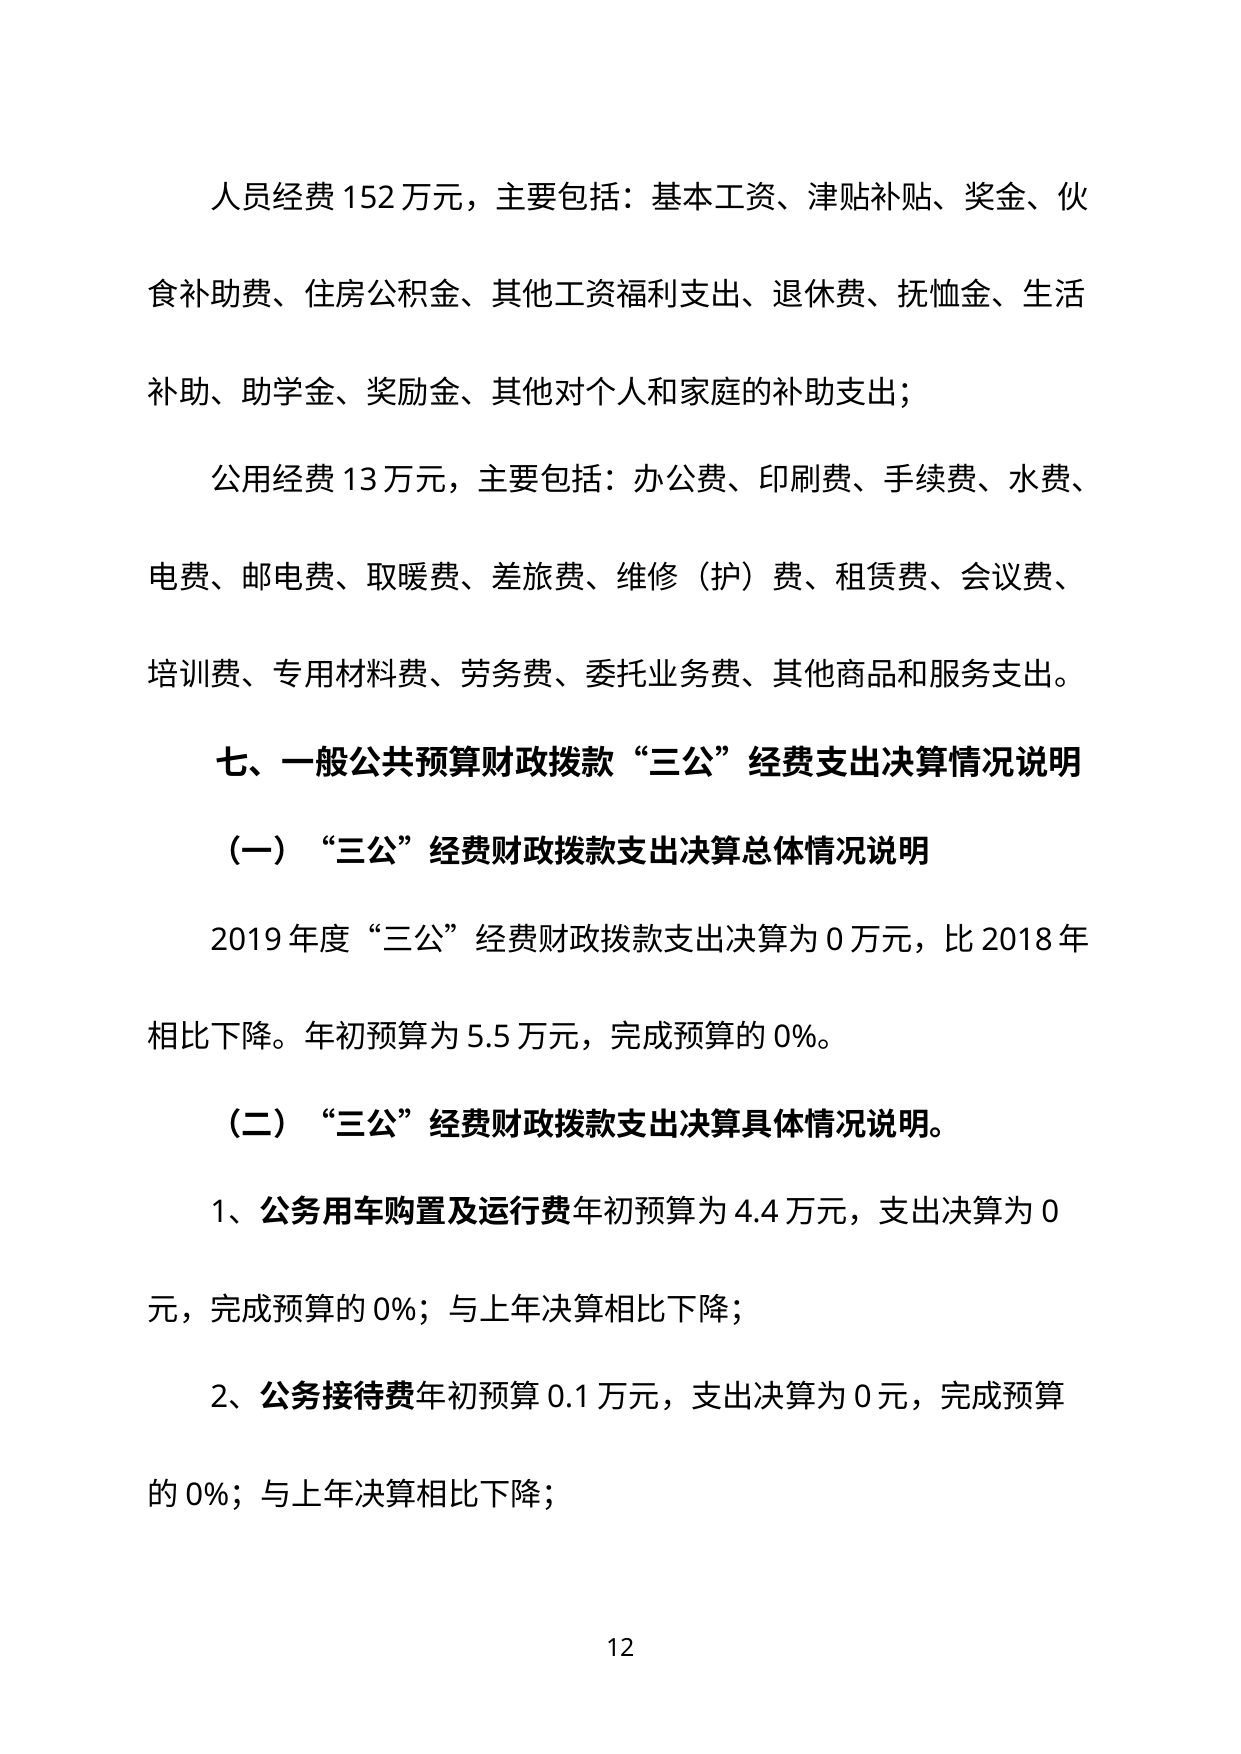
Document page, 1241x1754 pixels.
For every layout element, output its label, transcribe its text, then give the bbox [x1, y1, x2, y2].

text 人员经费152万元，主要包括：基本工资、津贴补贴、奖金、伙食补助费、住房公积金、其他工资福利支出、退休费、抚恤金、生活补助、助学金、奖励金、其他对个人和家庭的补助支出； [148, 162, 1092, 422]
text 公用经费13万元，主要包括：办公费、印刷费、手续费、水费、电费、邮电费、取暖费、差旅费、维修（护）费、租赁费、会议费、培训费、专用材料费、劳务费、委托业务费、其他商品和服务支出。 [148, 444, 1092, 704]
text 1、公务用车购置及运行费年初预算为4.4万元，支出决算为0元，完成预算的0%；与上年决算相比下降； [148, 1177, 1092, 1339]
text （二）“三公”经费财政拨款支出决算具体情况说明。 [148, 1089, 1092, 1154]
text （一）“三公”经费财政拨款支出决算总体情况说明 [148, 816, 1092, 881]
text 2、公务接待费年初预算0.1万元，支出决算为0元，完成预算的0%；与上年决算相比下降； [148, 1362, 1092, 1524]
text 2019年度“三公”经费财政拨款支出决算为0万元，比2018年相比下降。年初预算为5.5万元，完成预算的0%。 [148, 904, 1092, 1066]
text 七、一般公共预算财政拨款“三公”经费支出决算情况说明 [148, 727, 1092, 792]
